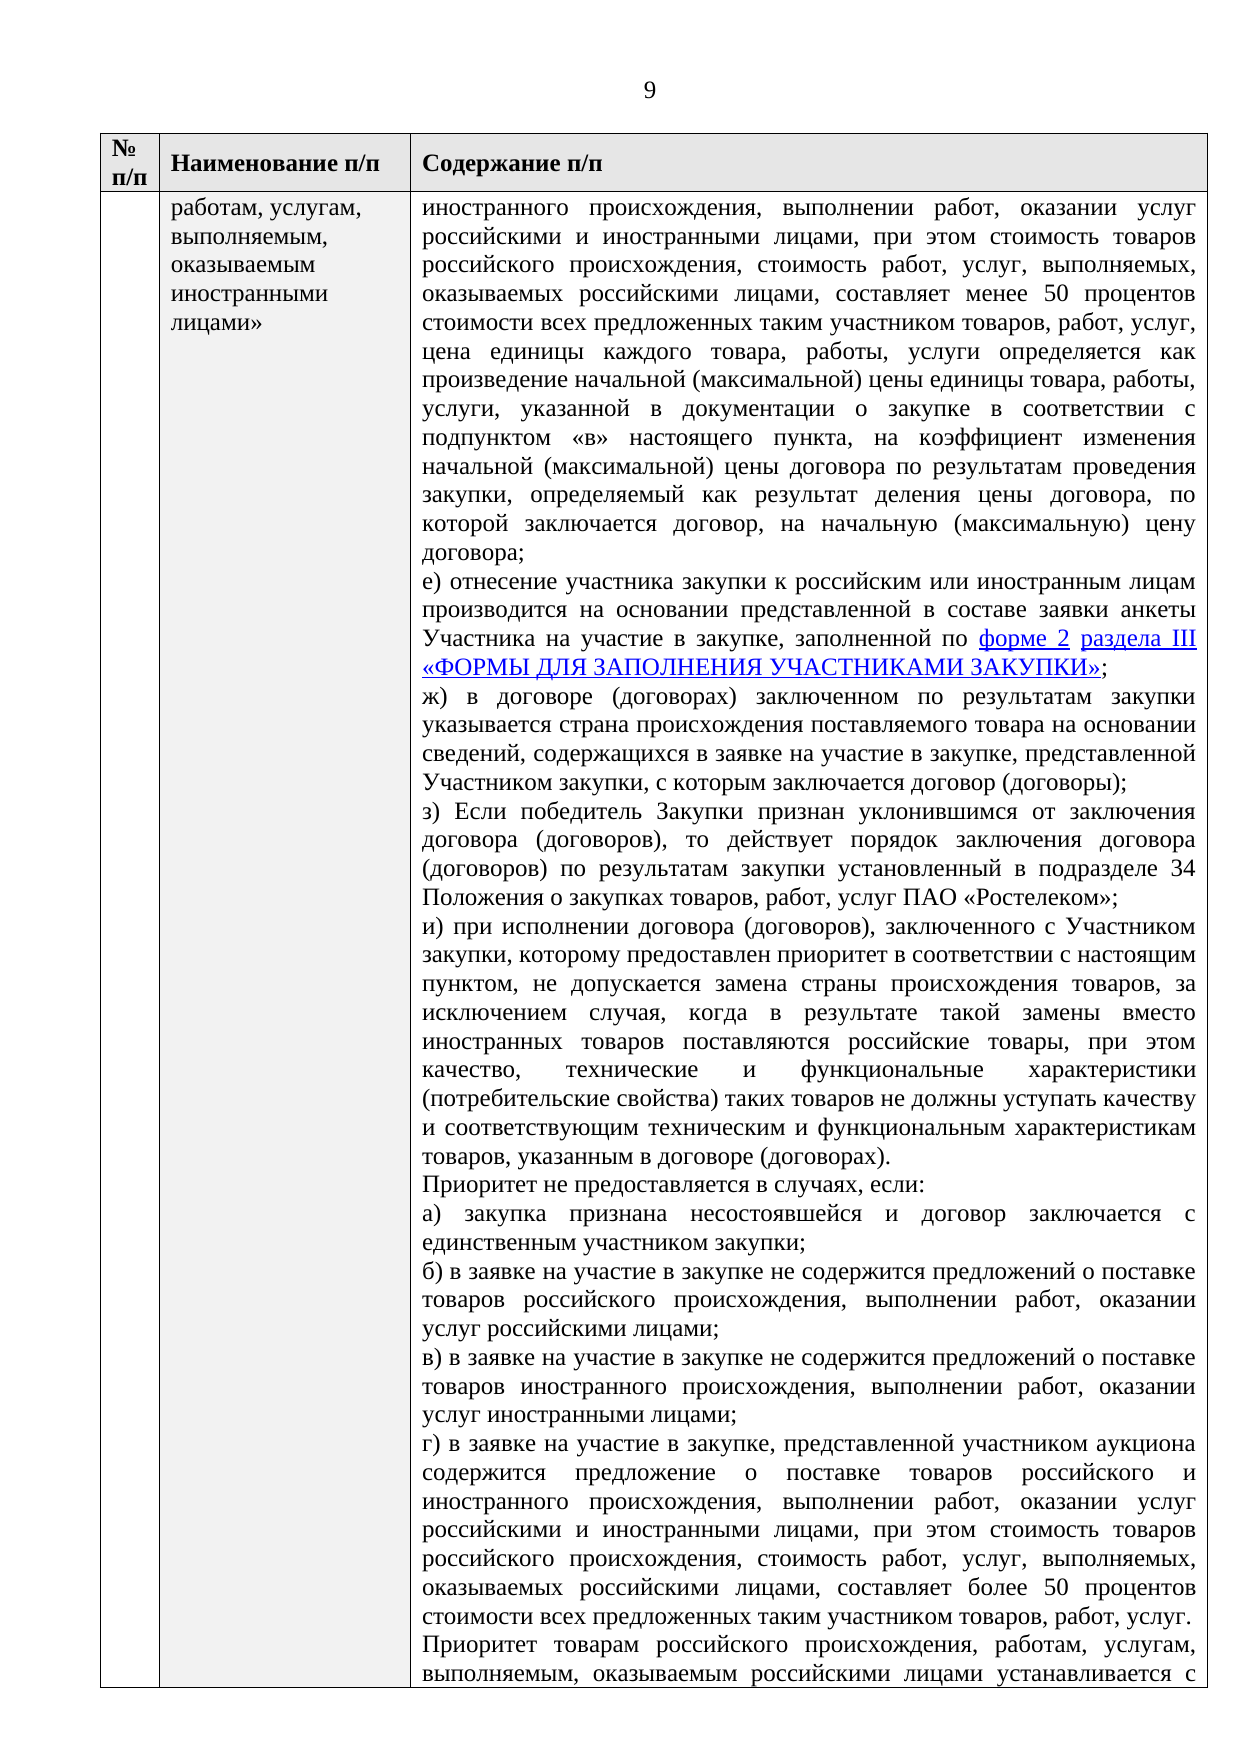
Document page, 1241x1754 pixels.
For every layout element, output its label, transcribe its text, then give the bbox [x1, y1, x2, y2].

table_header Наименование п/п [160, 134, 410, 191]
table_header Содержание п/п [411, 134, 1207, 191]
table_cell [160, 192, 410, 1687]
table_cell [101, 192, 159, 1687]
table_header № п/п [101, 134, 159, 191]
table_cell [411, 192, 1207, 1687]
